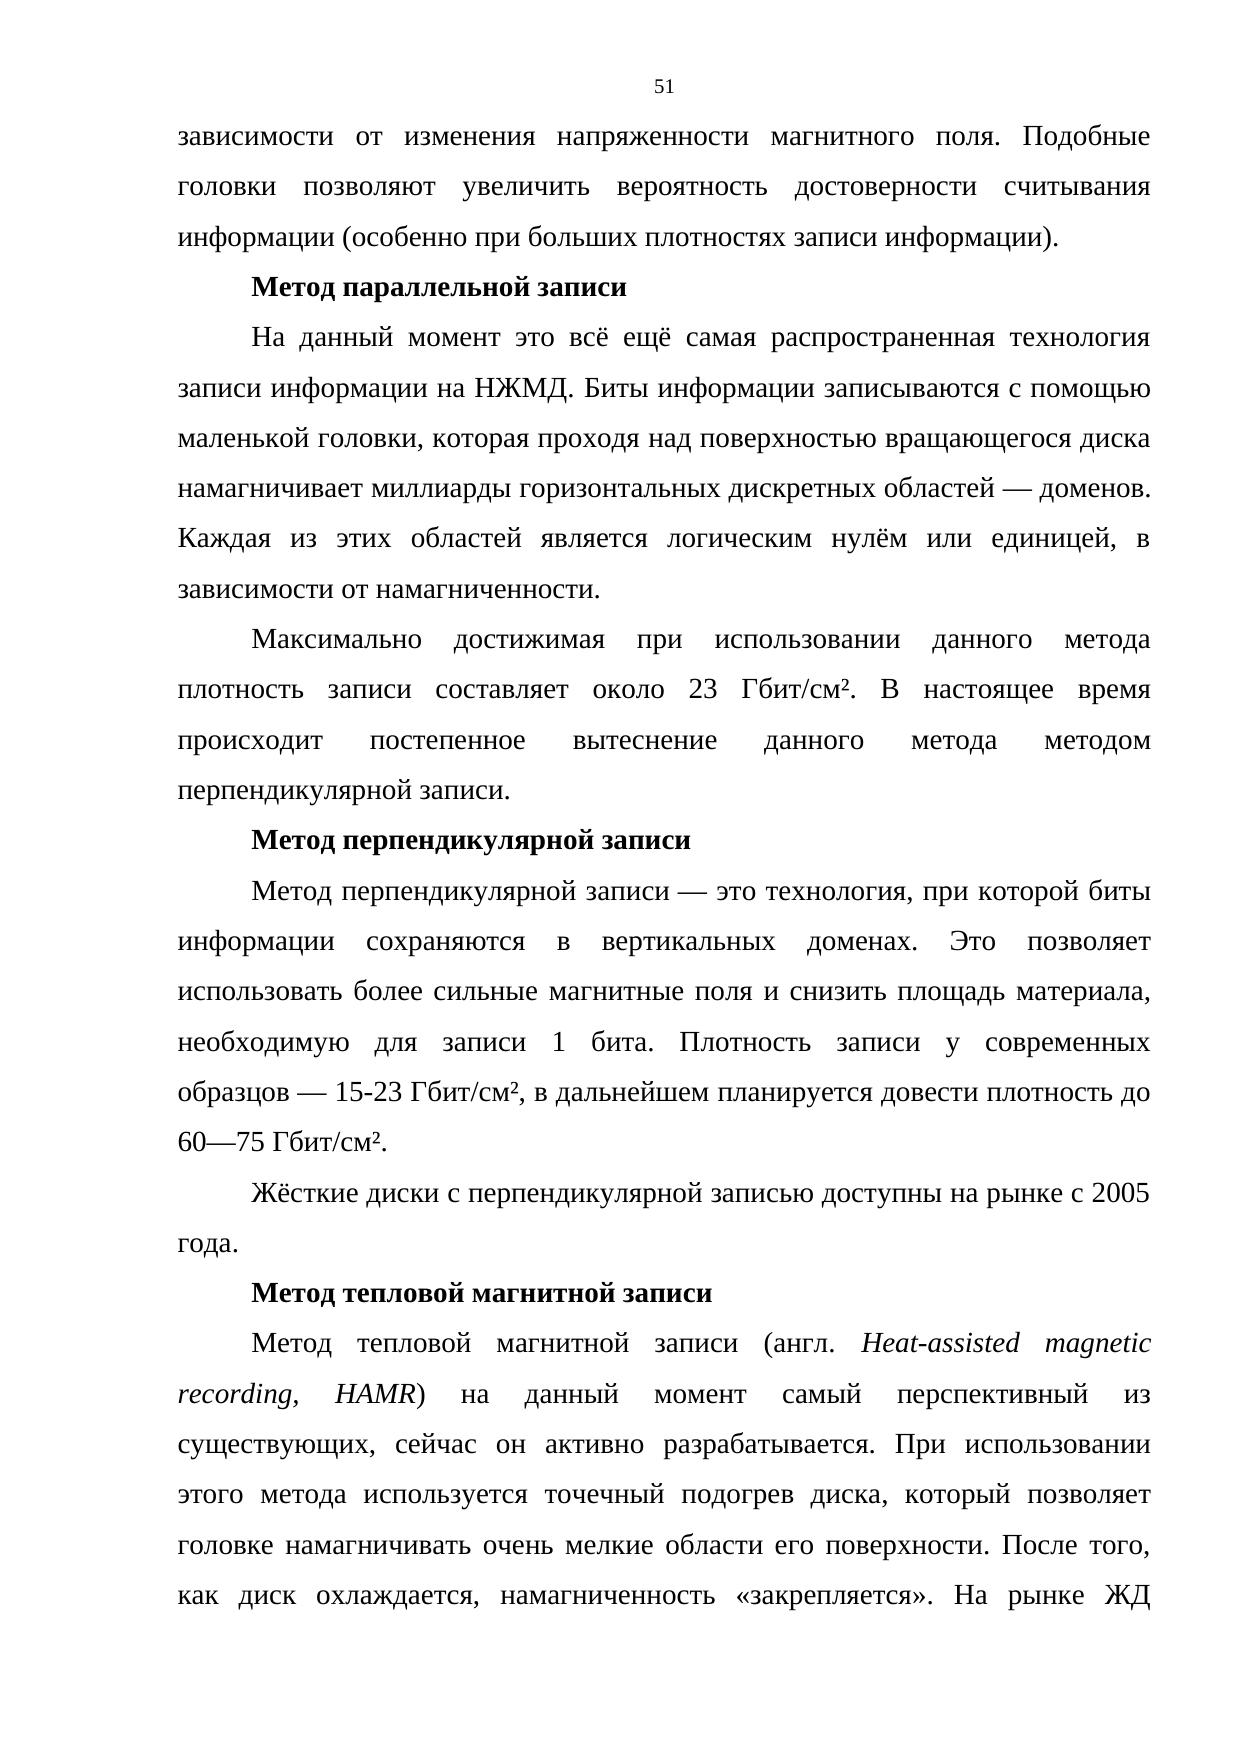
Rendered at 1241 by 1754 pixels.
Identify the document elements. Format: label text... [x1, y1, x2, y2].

subtitle Метод параллельной записи [177, 269, 1152, 303]
text Максимально достижимая при использовании данного метода плотность записи составляет около 23 Гбит/см². В настоящее время происходит постепенное вытеснение данного метода методом перпендикулярной записи. [177, 621, 1152, 806]
subtitle Метод перпендикулярной записи [177, 822, 1152, 856]
text На данный момент это всё ещё самая распространенная технология записи информации на НЖМД. Биты информации записываются с помощью маленькой головки, которая проходя над поверхностью вращающегося диска намагничивает миллиарды горизонтальных дискретных областей — доменов. Каждая из этих областей является логическим нулём или единицей, в зависимости от намагниченности. [177, 319, 1152, 604]
text Жёсткие диски с перпендикулярной записью доступны на рынке с 2005 года. [177, 1175, 1152, 1258]
subtitle Метод тепловой магнитной записи [177, 1275, 1152, 1309]
text Метод перпендикулярной записи — это технология, при которой биты информации сохраняются в вертикальных доменах. Это позволяет использовать более сильные магнитные поля и снизить площадь материала, необходимую для записи 1 бита. Плотность записи у современных образцов — 15-23 Гбит/см², в дальнейшем планируется довести плотность до 60—75 Гбит/см². [177, 873, 1152, 1158]
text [177, 118, 1152, 252]
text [177, 1326, 1152, 1611]
